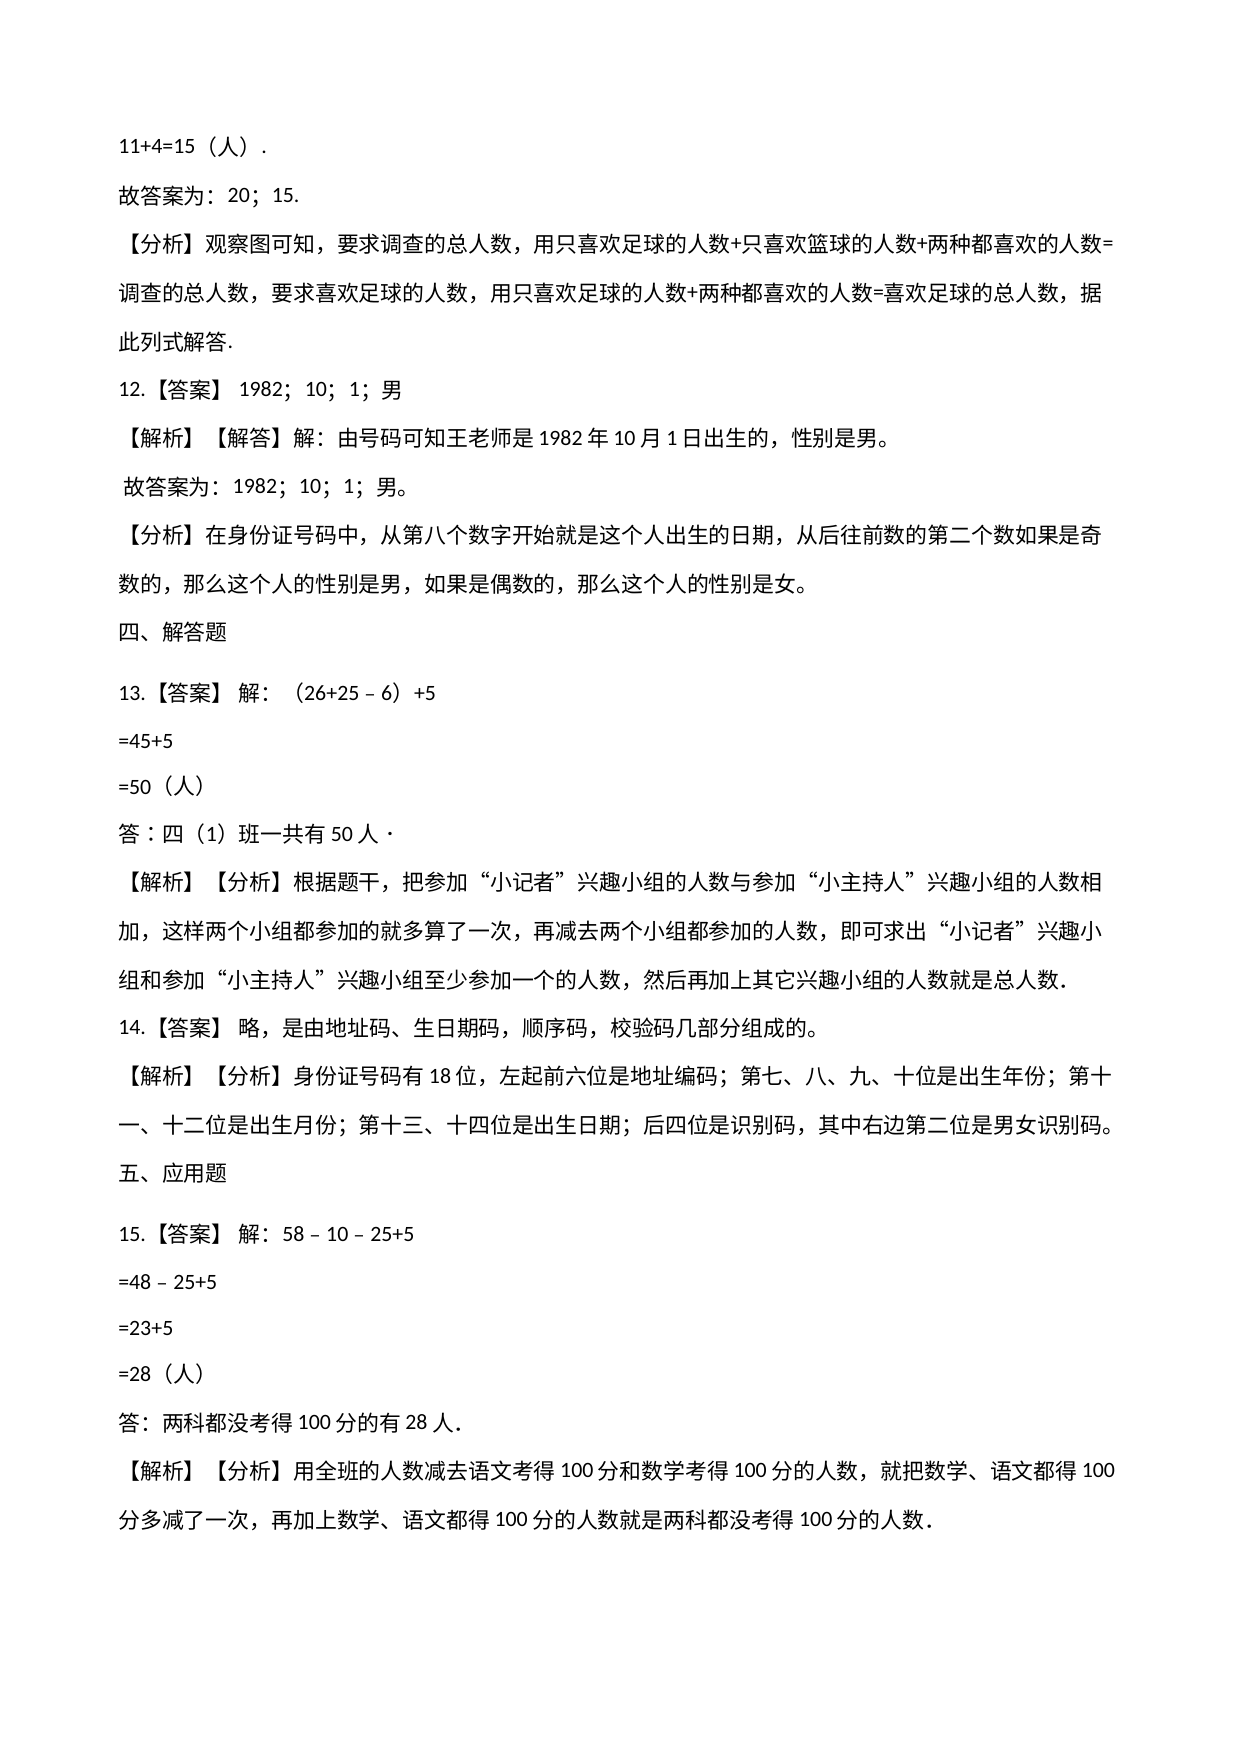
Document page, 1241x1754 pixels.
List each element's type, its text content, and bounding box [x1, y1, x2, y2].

text 13.【答案】 解：（26+25﹣6）+5 [118, 676, 1122, 708]
text 四、解答题 [118, 615, 1122, 647]
text =23+5 [118, 1311, 1122, 1343]
text =28（人） [118, 1357, 1122, 1389]
text 五、应用题 [118, 1156, 1122, 1188]
text 【解析】【分析】根据题干，把参加“小记者”兴趣小组的人数与参加“小主持人”兴趣小组的人数相加，这样两个小组都参加的就多算了一次，再减去两个小组都参加的人数，即可求出“小记者”兴趣小组和参加“小主持人”兴趣小组至少参加一个的人数，然后再加上其它兴趣小组的人数就是总人数． [118, 865, 1122, 995]
text 【分析】在身份证号码中，从第八个数字开始就是这个人出生的日期，从后往前数的第二个数如果是奇数的，那么这个人的性别是男，如果是偶数的，那么这个人的性别是女。 [118, 518, 1122, 599]
text 【解析】【分析】身份证号码有18位，左起前六位是地址编码；第七、八、九、十位是出生年份；第十一、十二位是出生月份；第十三、十四位是出生日期；后四位是识别码，其中右边第二位是男女识别码。 [118, 1059, 1122, 1140]
text =48﹣25+5 [118, 1265, 1122, 1298]
text 【分析】观察图可知，要求调查的总人数，用只喜欢足球的人数+只喜欢篮球的人数+两种都喜欢的人数=调查的总人数，要求喜欢足球的人数，用只喜欢足球的人数+两种都喜欢的人数=喜欢足球的总人数，据此列式解答. [118, 227, 1122, 357]
text 12.【答案】 1982；10；1；男 [118, 372, 1122, 405]
text =50（人） [118, 770, 1122, 802]
text 14.【答案】 略，是由地址码、生日期码，顺序码，校验码几部分组成的。 [118, 1011, 1122, 1043]
text 15.【答案】 解：58﹣10﹣25+5 [118, 1217, 1122, 1249]
text 【解析】【分析】用全班的人数减去语文考得100分和数学考得100分的人数，就把数学、语文都得100分多减了一次，再加上数学、语文都得100分的人数就是两科都没考得100分的人数． [118, 1453, 1122, 1535]
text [118, 129, 1122, 211]
text 答：两科都没考得100分的有28人． [118, 1405, 1122, 1438]
text 答：四（1）班一共有50人． [118, 817, 1122, 850]
text 【解析】【解答】解：由号码可知王老师是1982年10月1日出生的，性别是男。 故答案为：1982；10；1；男。 [118, 421, 1122, 502]
text =45+5 [118, 724, 1122, 757]
